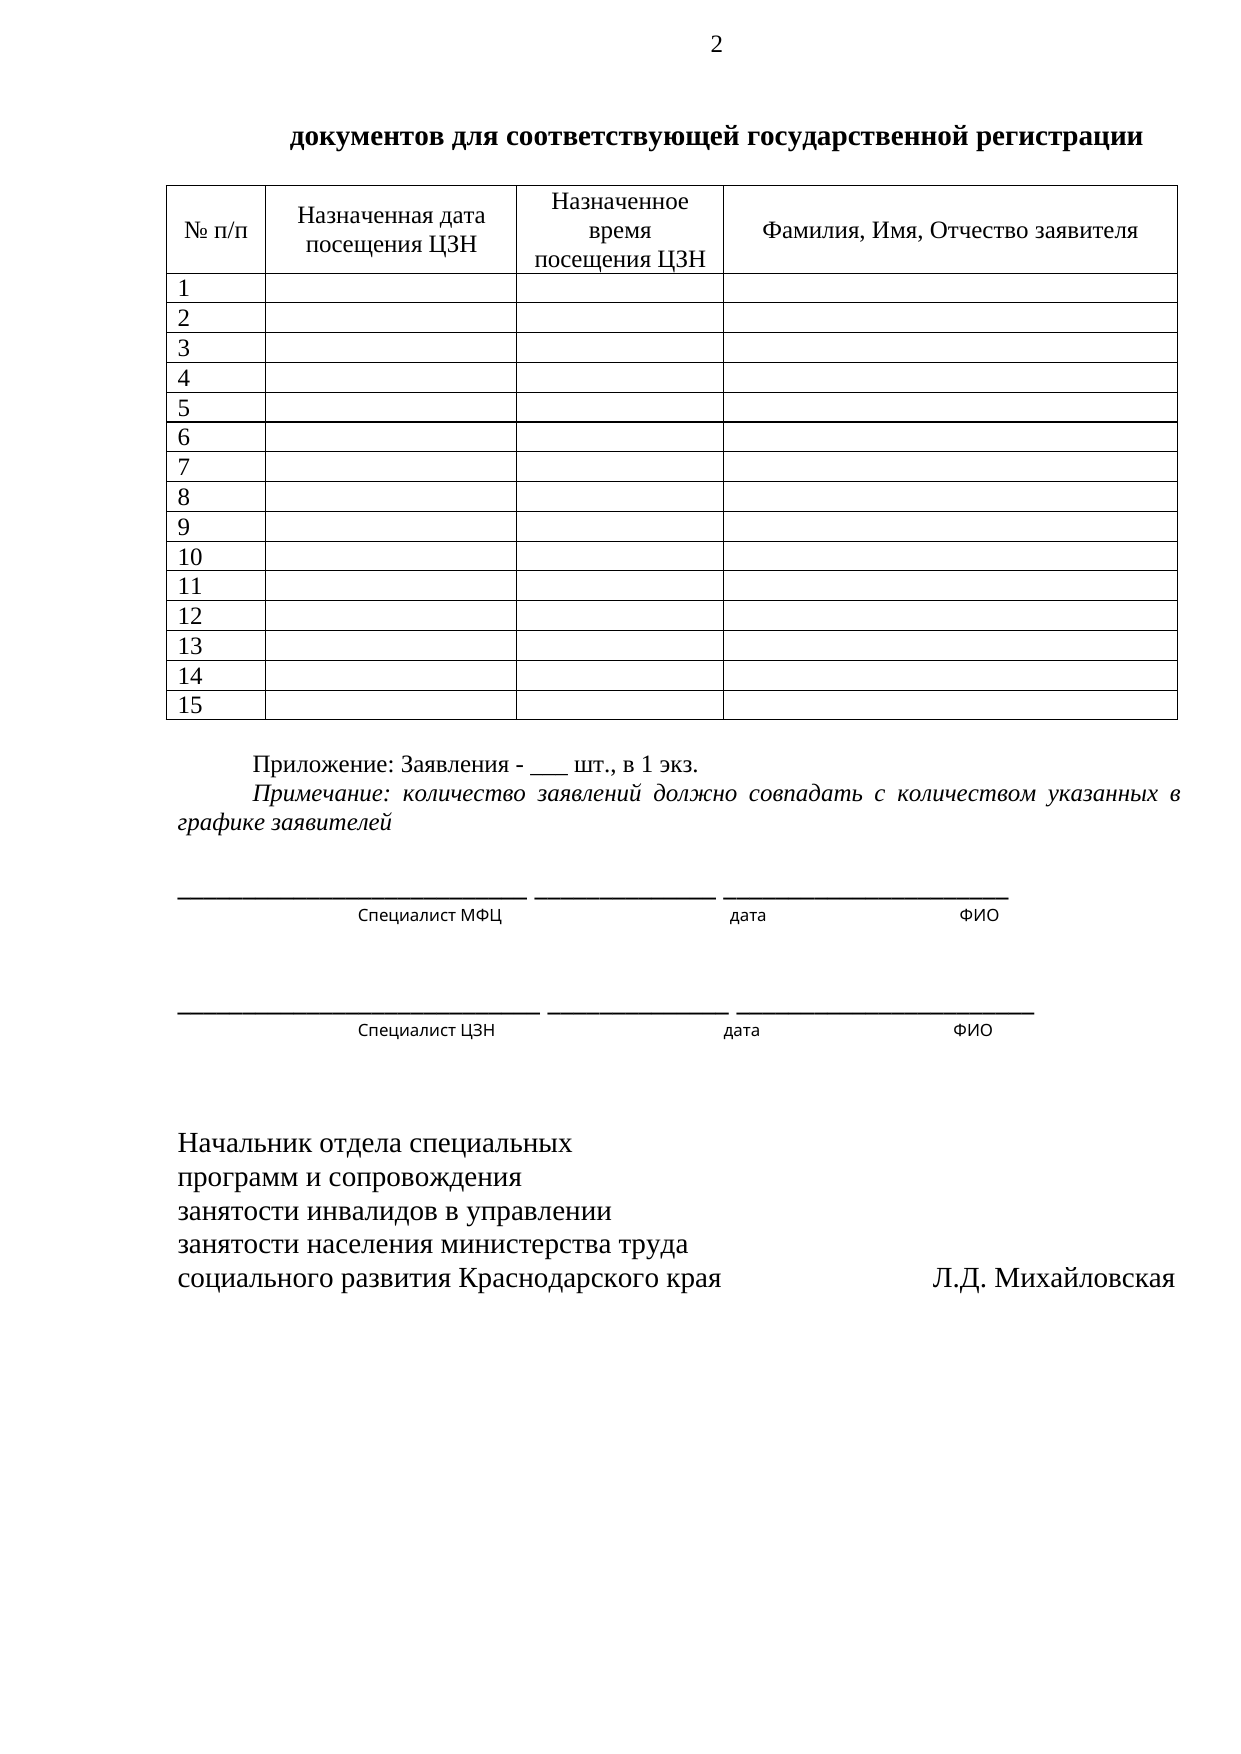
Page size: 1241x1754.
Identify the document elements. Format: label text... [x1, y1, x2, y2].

table_cell [724, 274, 1177, 302]
table_cell 7 [167, 452, 265, 481]
table_cell 1 [167, 274, 265, 302]
table_cell [724, 601, 1177, 630]
table_cell [266, 691, 516, 719]
table_cell 11 [167, 571, 265, 600]
table_cell [724, 542, 1177, 570]
text занятости инвалидов в управлении [177, 1193, 1181, 1226]
text Специалист ЦЗН дата ФИО [177, 1019, 1181, 1058]
table_cell [266, 333, 516, 362]
table_cell 4 [167, 363, 265, 392]
table_cell [517, 691, 723, 719]
table_cell [517, 512, 723, 541]
table_cell [724, 512, 1177, 541]
table_cell [266, 363, 516, 392]
text Примечание: количество заявлений должно совпадать с количеством указанных в графике заявителей [177, 778, 1181, 835]
table_cell [517, 482, 723, 511]
table_cell [517, 542, 723, 570]
table_cell [266, 274, 516, 302]
text программ и сопровождения [177, 1159, 1181, 1193]
table_cell 10 [167, 542, 265, 570]
table_cell [724, 661, 1177, 689]
table_cell 15 [167, 691, 265, 719]
table_cell [517, 631, 723, 660]
table_cell [517, 333, 723, 362]
table_header Фамилия, Имя, Отчество заявителя [724, 186, 1177, 272]
table_cell 8 [167, 482, 265, 511]
table_cell [724, 452, 1177, 481]
table_cell [266, 452, 516, 481]
text занятости населения министерства труда [177, 1226, 1181, 1260]
table_header Назначенная дата посещения ЦЗН [266, 186, 516, 272]
table_cell [266, 601, 516, 630]
table_cell [724, 571, 1177, 600]
text документов для соответствующей государственной регистрации [177, 118, 1181, 152]
table_cell [517, 393, 723, 421]
table_cell [266, 571, 516, 600]
table_cell [724, 303, 1177, 332]
table_cell 14 [167, 661, 265, 689]
table_cell [266, 631, 516, 660]
table_cell [517, 452, 723, 481]
table_cell [517, 363, 723, 392]
text Приложение: Заявления - ___ шт., в 1 экз. [177, 749, 1181, 778]
table_cell [266, 661, 516, 689]
table_cell [517, 423, 723, 451]
table_cell [724, 363, 1177, 392]
text Специалист МФЦ дата ФИО [177, 904, 1181, 943]
table_cell [266, 482, 516, 511]
table_cell 3 [167, 333, 265, 362]
table_cell [724, 423, 1177, 451]
table_header № п/п [167, 186, 265, 272]
table_cell 13 [167, 631, 265, 660]
table_cell [724, 482, 1177, 511]
text Начальник отдела специальных [177, 1126, 1181, 1159]
table_cell [517, 661, 723, 689]
table_cell [266, 423, 516, 451]
table_cell 2 [167, 303, 265, 332]
text социального развития Краснодарского края Л.Д. Михайловская [177, 1260, 1181, 1293]
table_cell [266, 512, 516, 541]
table_header Назначенное время посещения ЦЗН [517, 186, 723, 272]
text ___________________________ ______________ ______________________ [177, 864, 1181, 904]
table_cell [517, 274, 723, 302]
table_cell [517, 601, 723, 630]
table_cell [266, 303, 516, 332]
table_cell [724, 333, 1177, 362]
table_cell [724, 393, 1177, 421]
table_cell 5 [167, 393, 265, 421]
table_cell [517, 571, 723, 600]
table_cell [724, 631, 1177, 660]
table_cell [266, 393, 516, 421]
table_cell 9 [167, 512, 265, 541]
table_cell 6 [167, 423, 265, 451]
table_cell [724, 691, 1177, 719]
table_cell 12 [167, 601, 265, 630]
table_cell [517, 303, 723, 332]
table_cell [266, 542, 516, 570]
text ____________________________ ______________ _______________________ [177, 979, 1181, 1019]
